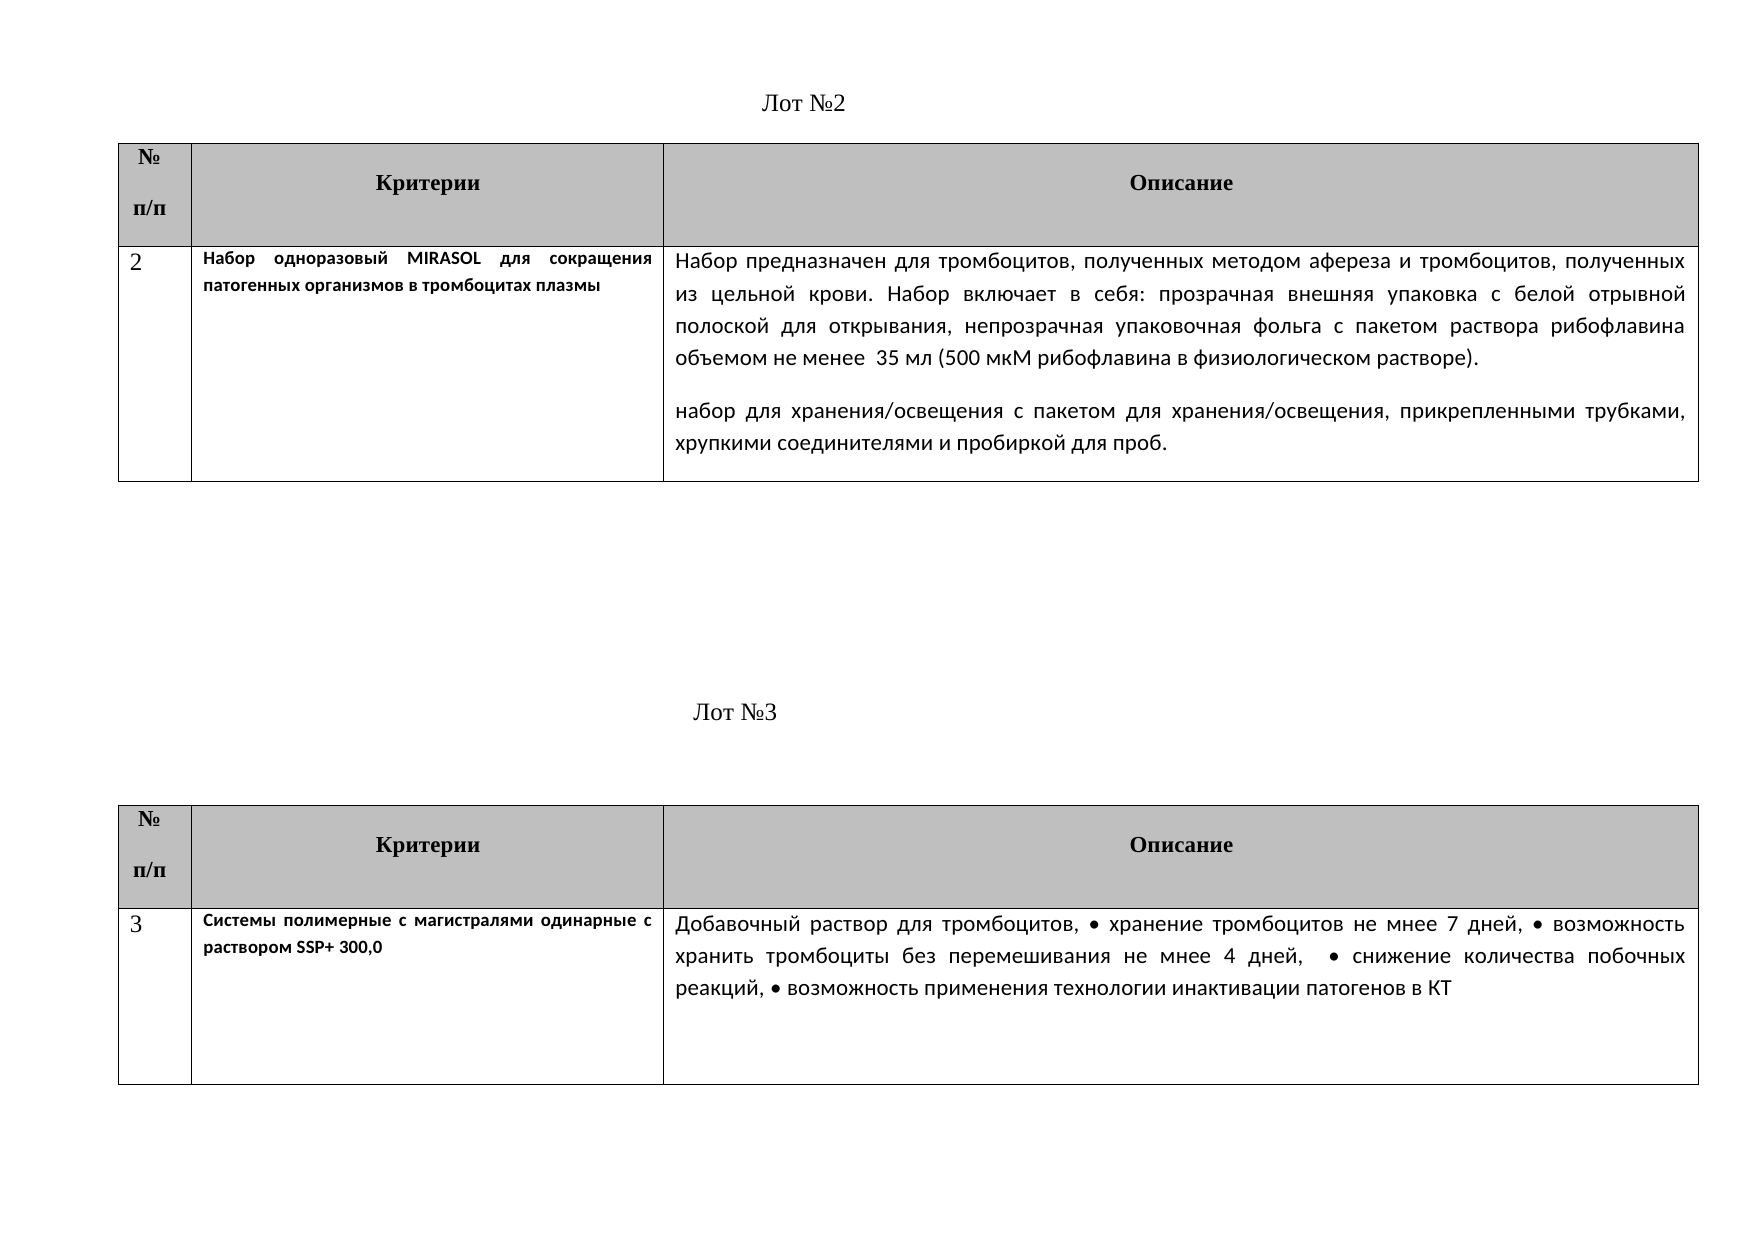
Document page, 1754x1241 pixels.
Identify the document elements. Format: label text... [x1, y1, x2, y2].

table_cell Набор предназначен для тромбоцитов, полученных методом афереза и тромбоцитов, полученных из цельной крови. Набор включает в себя: прозрачная внешняя упаковка с белой отрывной полоской для открывания, непрозрачная упаковочная фольга с пакетом раствора рибофлавина объемом не менее 35 мл (500 мкМ рибофлавина в физиологическом растворе). набор для хранения/освещения с пакетом для хранения/освещения, прикрепленными трубками, хрупкими соединителями и пробиркой для проб. [664, 247, 1698, 481]
table_header № п/п [119, 144, 191, 246]
table_header № п/п [119, 806, 191, 908]
table_header Критерии [192, 806, 663, 908]
table_cell 3 [119, 909, 191, 1084]
text Лот №3 [118, 697, 1636, 726]
table_cell Системы полимерные с магистралями одинарные с раствором SSP+ 300,0 [192, 909, 663, 1084]
table_cell Набор одноразовый MIRASOL для сокращения патогенных организмов в тромбоцитах плазмы [192, 247, 663, 481]
table_header Критерии [192, 144, 663, 246]
text Лот №2 [118, 88, 1636, 117]
table_cell Добавочный раствор для тромбоцитов, • хранение тромбоцитов не мнее 7 дней, • возможность хранить тромбоциты без перемешивания не мнее 4 дней, • снижение количества побочных реакций, • возможность применения технологии инактивации патогенов в КТ [664, 909, 1698, 1084]
table_header Описание [664, 144, 1698, 246]
table_cell 2 [119, 247, 191, 481]
table_header Описание [664, 806, 1698, 908]
